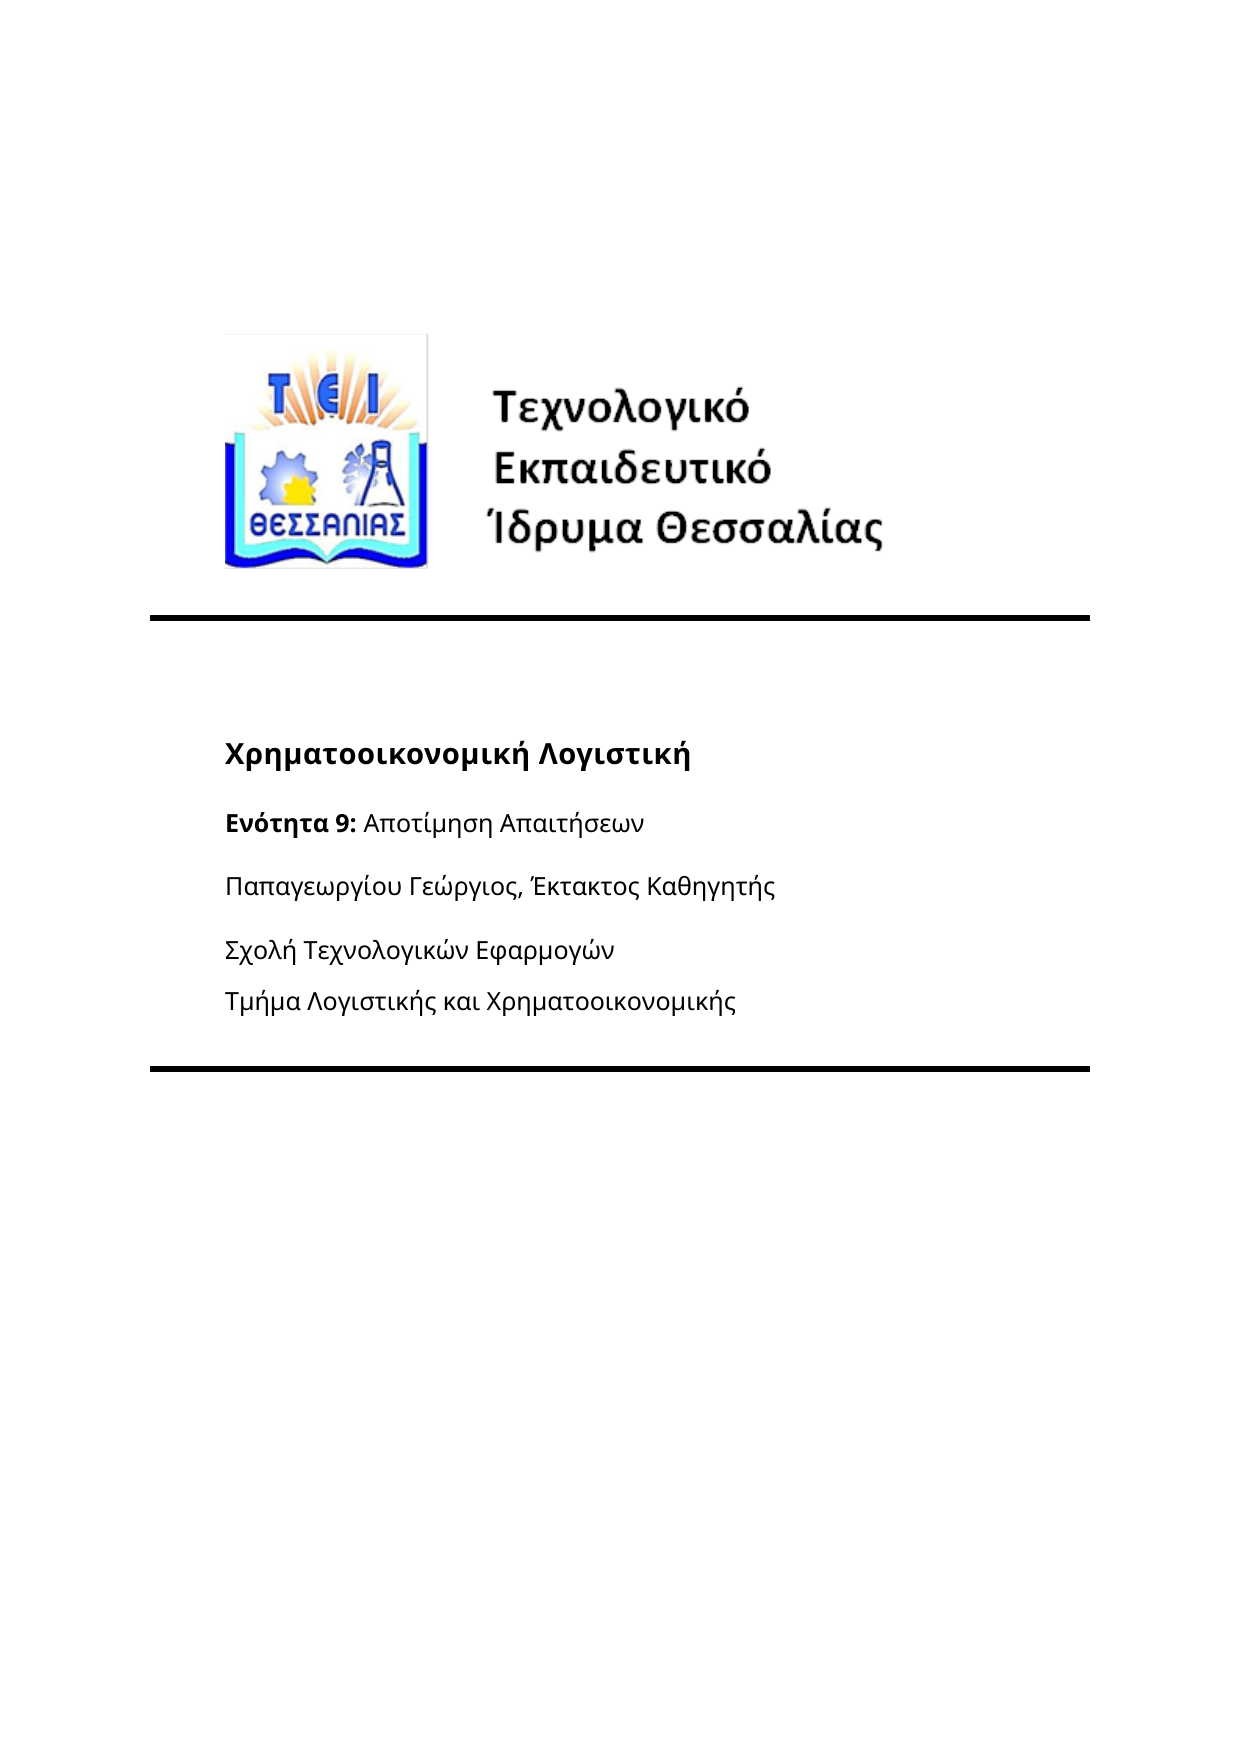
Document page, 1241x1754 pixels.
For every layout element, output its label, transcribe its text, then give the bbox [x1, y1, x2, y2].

text Τμήμα Λογιστικής και Χρηματοοικονομικής [150, 983, 1090, 1017]
text Χρηματοοικονομική Λογιστική [150, 733, 1090, 773]
text Σχολή Τεχνολογικών Εφαρμογών [150, 932, 1090, 966]
picture [225, 334, 907, 570]
text Παπαγεωργίου Γεώργιος, Έκτακτος Καθηγητής [150, 869, 1090, 903]
text Ενότητα 9: Αποτίμηση Απαιτήσεων [150, 805, 1090, 839]
